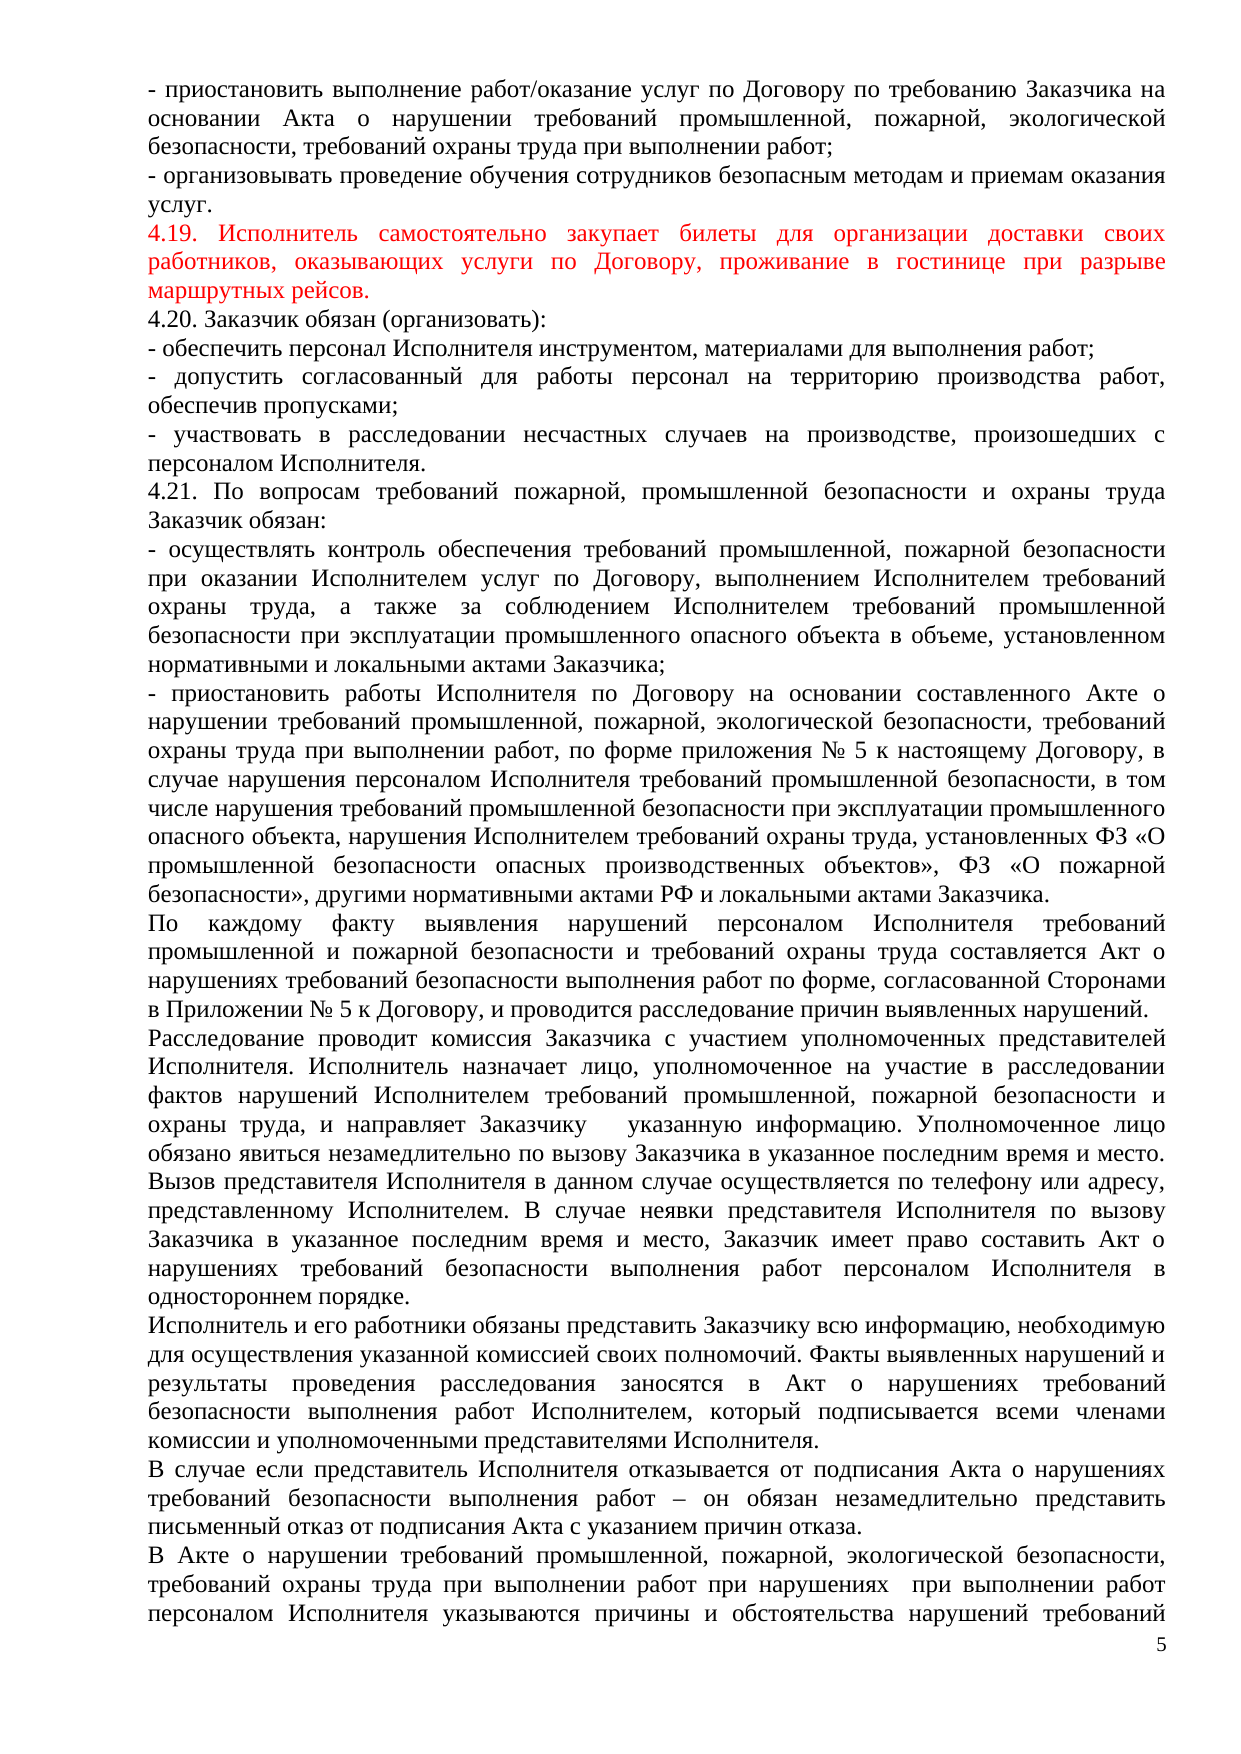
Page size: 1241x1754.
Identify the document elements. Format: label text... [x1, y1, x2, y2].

text 4.21. По вопросам требований пожарной, промышленной безопасности и охраны труда Заказчик обязан: [148, 476, 1167, 534]
text По каждому факту выявления нарушений персоналом Исполнителя требований промышленной и пожарной безопасности и требований охраны труда составляется Акт о нарушениях требований безопасности выполнения работ по форме, согласованной Сторонами в Приложении № 5 к Договору, и проводится расследование причин выявленных нарушений. [148, 908, 1167, 1023]
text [148, 1540, 1167, 1626]
text Расследование проводит комиссия Заказчика с участием уполномоченных представителей Исполнителя. Исполнитель назначает лицо, уполномоченное на участие в расследовании фактов нарушений Исполнителем требований промышленной, пожарной безопасности и охраны труда, и направляет Заказчику указанную информацию. Уполномоченное лицо обязано явиться незамедлительно по вызову Заказчика в указанное последним время и место. Вызов представителя Исполнителя в данном случае осуществляется по телефону или адресу, представленному Исполнителем. В случае неявки представителя Исполнителя по вызову Заказчика в указанное последним время и место, Заказчик имеет право составить Акт о нарушениях требований безопасности выполнения работ персоналом Исполнителя в одностороннем порядке. [148, 1023, 1167, 1310]
text Исполнитель и его работники обязаны представить Заказчику всю информацию, необходимую для осуществления указанной комиссией своих полномочий. Факты выявленных нарушений и результаты проведения расследования заносятся в Акт о нарушениях требований безопасности выполнения работ Исполнителем, который подписывается всеми членами комиссии и уполномоченными представителями Исполнителя. [148, 1310, 1167, 1454]
text 4.19. Исполнитель самостоятельно закупает билеты для организации доставки своих работников, оказывающих услуги по Договору, проживание в гостинице при разрыве маршрутных рейсов. [148, 218, 1167, 304]
text 4.20. Заказчик обязан (организовать): [148, 304, 1167, 333]
text - приостановить работы Исполнителя по Договору на основании составленного Акте о нарушении требований промышленной, пожарной, экологической безопасности, требований охраны труда при выполнении работ, по форме приложения № 5 к настоящему Договору, в случае нарушения персоналом Исполнителя требований промышленной безопасности, в том числе нарушения требований промышленной безопасности при эксплуатации промышленного опасного объекта, нарушения Исполнителем требований охраны труда, установленных ФЗ «О промышленной безопасности опасных производственных объектов», ФЗ «О пожарной безопасности», другими нормативными актами РФ и локальными актами Заказчика. [148, 678, 1167, 908]
text - организовывать проведение обучения сотрудников безопасным методам и приемам оказания услуг. [148, 160, 1167, 218]
text - допустить согласованный для работы персонал на территорию производства работ, обеспечив пропусками; [148, 361, 1167, 419]
text - осуществлять контроль обеспечения требований промышленной, пожарной безопасности при оказании Исполнителем услуг по Договору, выполнением Исполнителем требований охраны труда, а также за соблюдением Исполнителем требований промышленной безопасности при эксплуатации промышленного опасного объекта в объеме, установленном нормативными и локальными актами Заказчика; [148, 534, 1167, 678]
text - обеспечить персонал Исполнителя инструментом, материалами для выполнения работ; [148, 333, 1167, 361]
text - участвовать в расследовании несчастных случаев на производстве, произошедших с персоналом Исполнителя. [148, 419, 1167, 476]
text В случае если представитель Исполнителя отказывается от подписания Акта о нарушениях требований безопасности выполнения работ – он обязан незамедлительно представить письменный отказ от подписания Акта с указанием причин отказа. [148, 1454, 1167, 1540]
text - приостановить выполнение работ/оказание услуг по Договору по требованию Заказчика на основании Акта о нарушении требований промышленной, пожарной, экологической безопасности, требований охраны труда при выполнении работ; [148, 74, 1167, 160]
